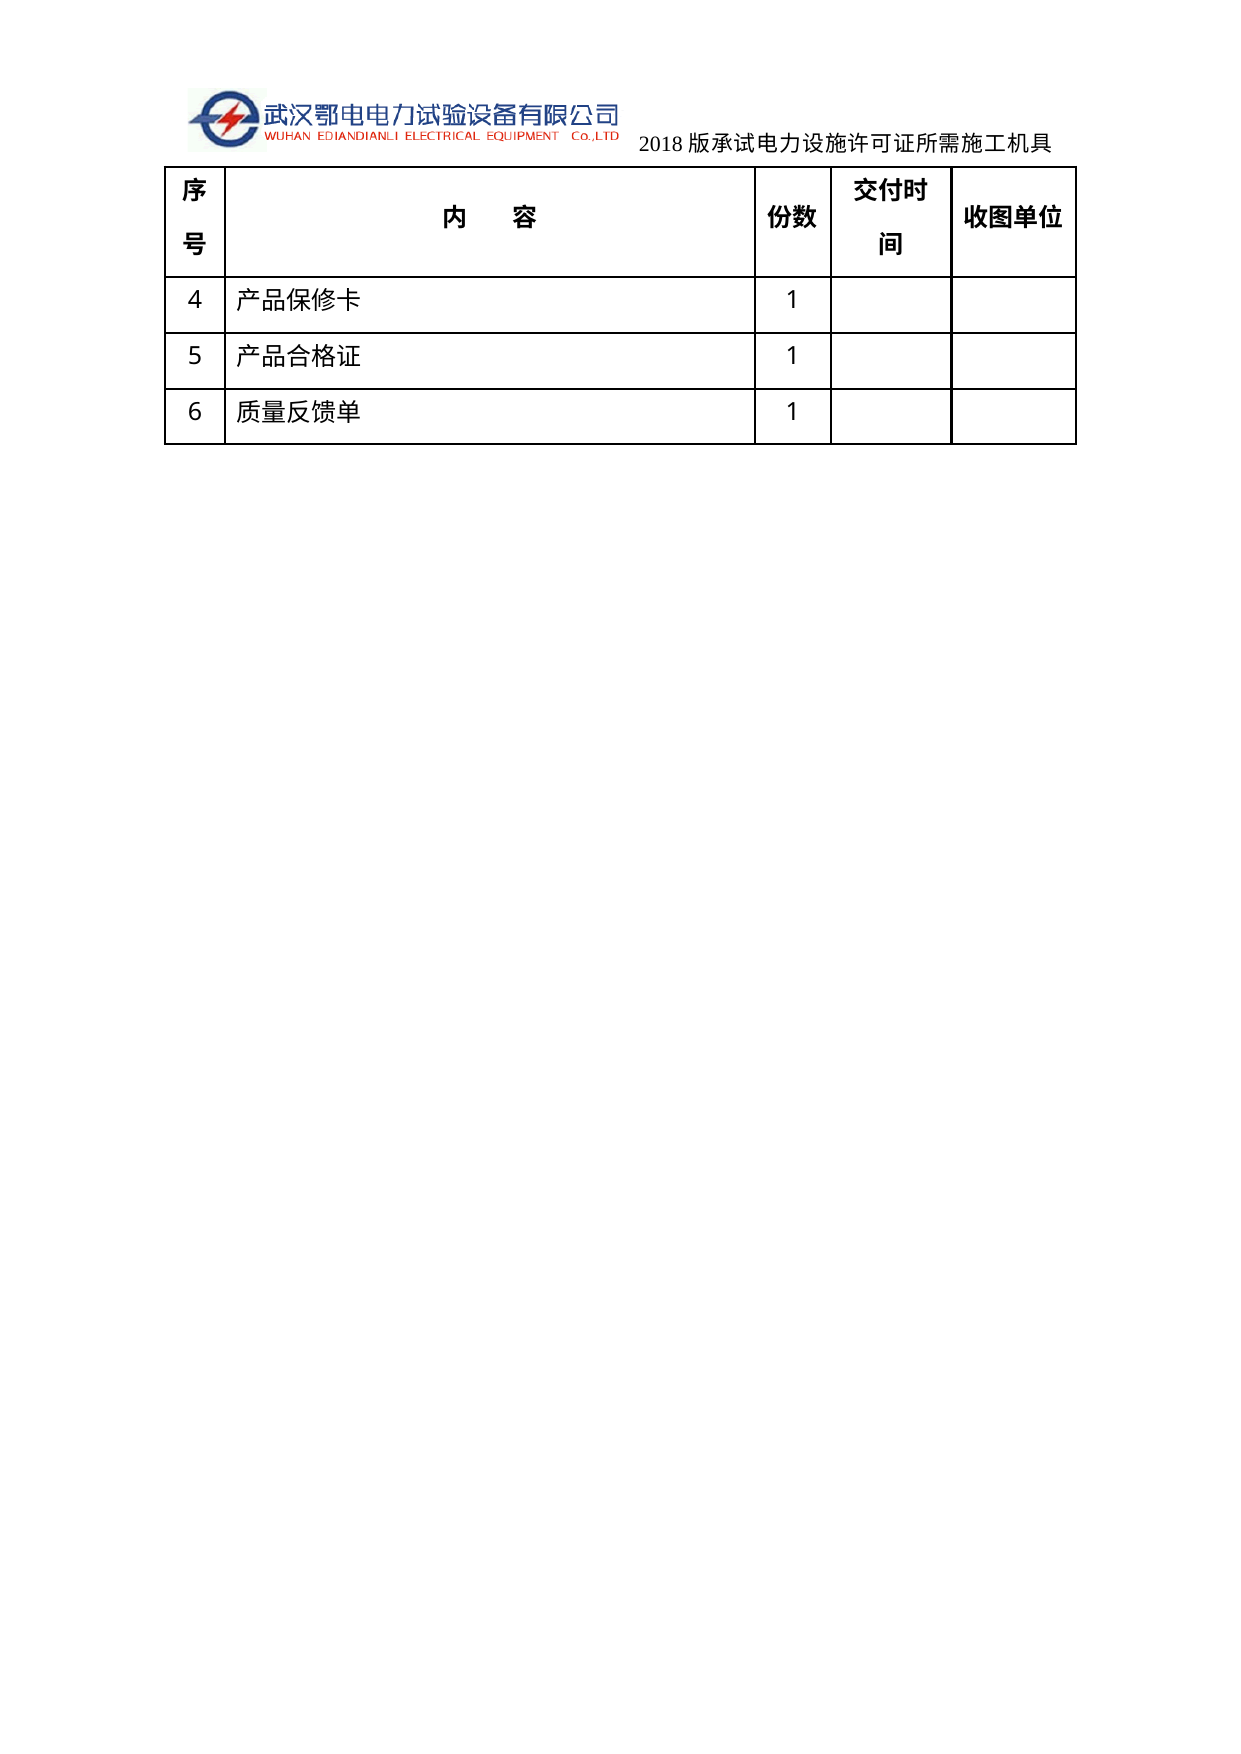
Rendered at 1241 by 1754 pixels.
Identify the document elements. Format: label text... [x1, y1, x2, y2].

table_cell 1 [756, 390, 830, 443]
table_cell 1 [756, 334, 830, 387]
table_cell 5 [166, 334, 224, 387]
table_cell [832, 390, 950, 443]
table_cell 1 [756, 278, 830, 332]
table_cell [953, 278, 1075, 332]
table_cell [832, 278, 950, 332]
table_cell [832, 334, 950, 387]
table_header 交付时间 [832, 168, 950, 276]
table_header 收图单位 [953, 168, 1075, 276]
table_cell 产品合格证 [226, 334, 754, 387]
table_header 序号 [166, 168, 224, 276]
table_cell [953, 334, 1075, 387]
table_cell 6 [166, 390, 224, 443]
picture [187, 88, 627, 152]
table_cell [953, 390, 1075, 443]
table_cell 质量反馈单 [226, 390, 754, 443]
table_header 份数 [756, 168, 830, 276]
table_header 内 容 [226, 168, 754, 276]
table_cell 产品保修卡 [226, 278, 754, 332]
table_cell 4 [166, 278, 224, 332]
